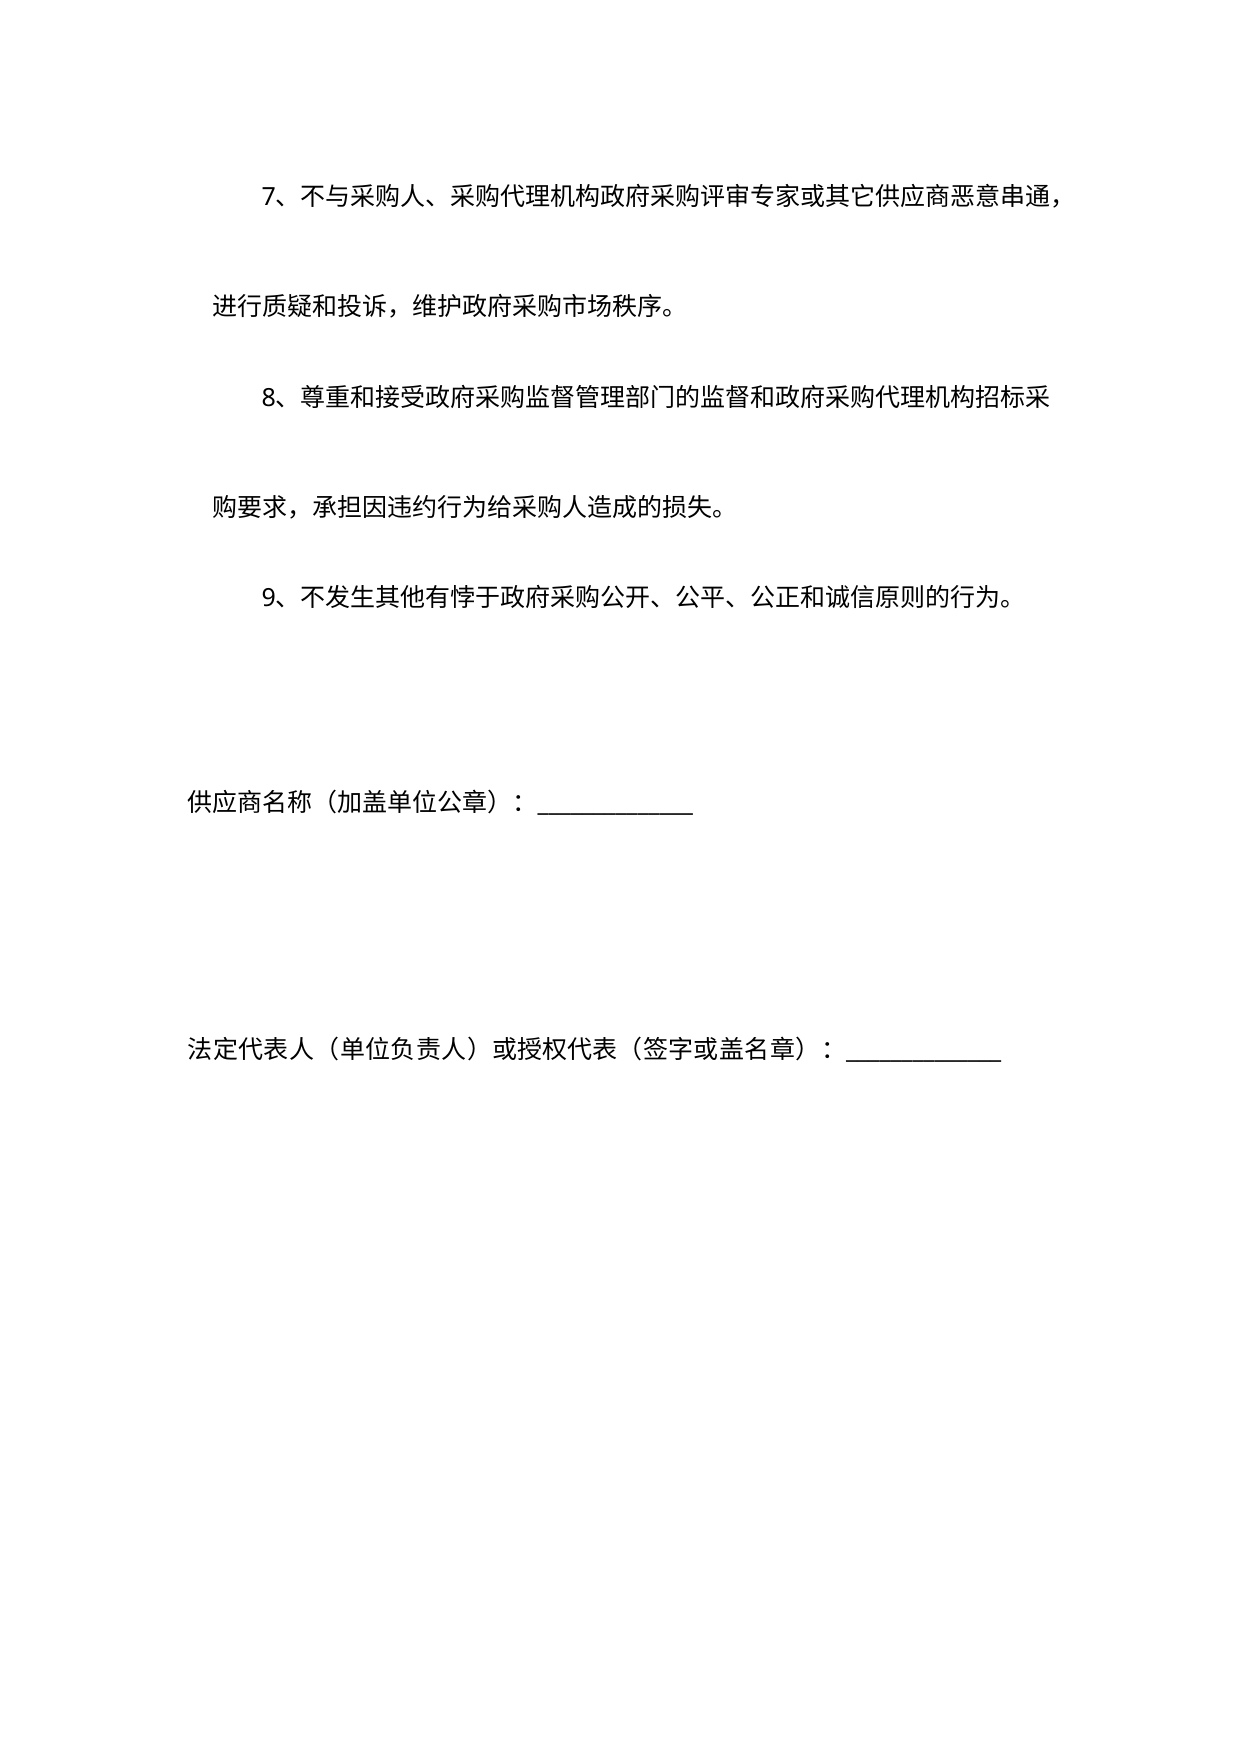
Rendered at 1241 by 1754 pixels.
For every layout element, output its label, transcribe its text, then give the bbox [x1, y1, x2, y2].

text 8、尊重和接受政府采购监督管理部门的监督和政府采购代理机构招标采购要求，承担因违约行为给采购人造成的损失。 [212, 363, 1053, 538]
text 7、不与采购人、采购代理机构政府采购评审专家或其它供应商恶意串通，进行质疑和投诉，维护政府采购市场秩序。 [212, 162, 1053, 337]
text 9、不发生其他有悖于政府采购公开、公平、公正和诚信原则的行为。 [212, 563, 1053, 628]
text 供应商名称（加盖单位公章）：______________ [187, 768, 1053, 833]
text 法定代表人（单位负责人）或授权代表（签字或盖名章）：______________ [187, 1015, 1053, 1080]
